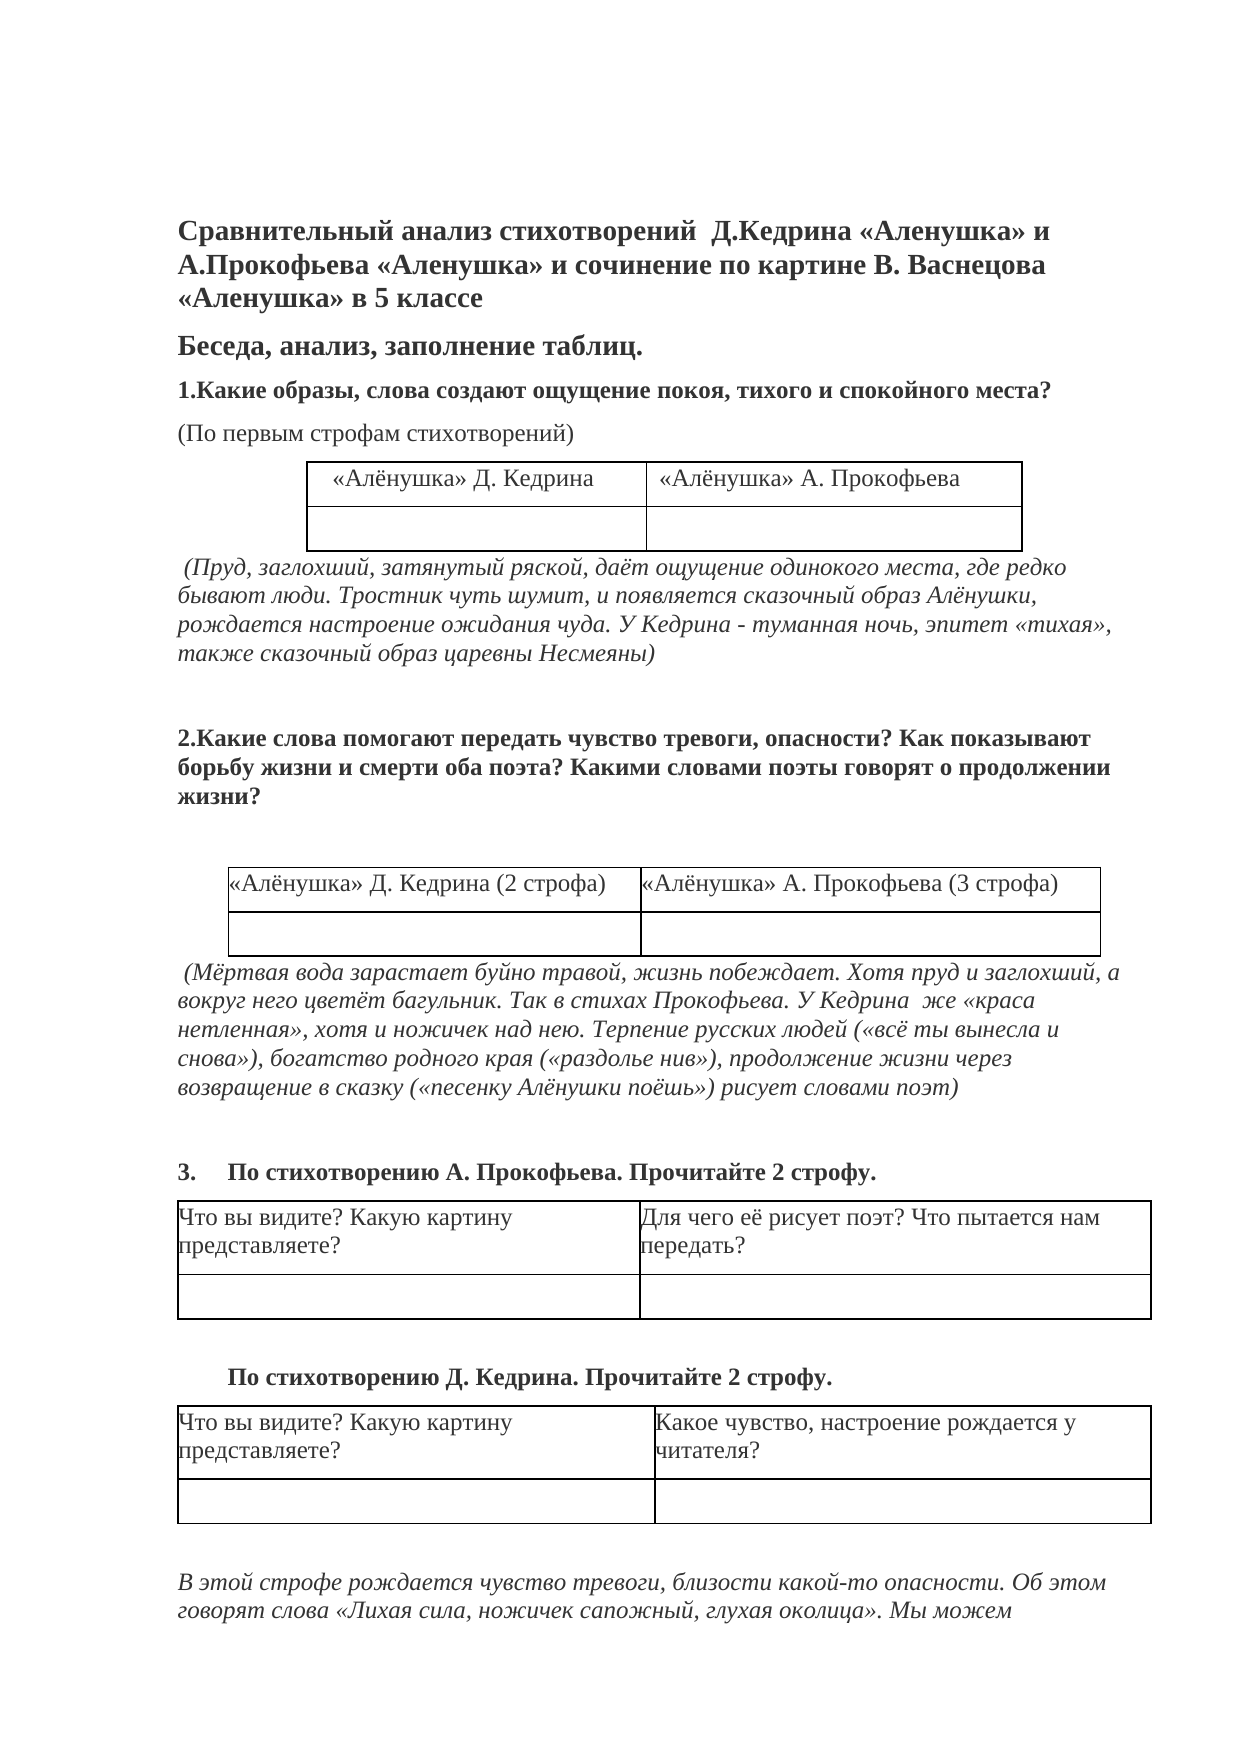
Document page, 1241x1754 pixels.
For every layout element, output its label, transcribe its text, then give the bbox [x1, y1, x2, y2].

text (Мёртвая вода зарастает буйно травой, жизнь побеждает. Хотя пруд и заглохший, а вокруг него цветёт багульник. Так в стихах Прокофьева. У Кедрина же «краса нетленная», хотя и ножичек над нею. Терпение русских людей («всё ты вынесла и снова»), богатство родного края («раздолье нив»), продолжение жизни через возвращение в сказку («песенку Алёнушки поёшь») рисует словами поэт) [177, 957, 1152, 1101]
table_cell [229, 913, 640, 955]
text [177, 1567, 1152, 1624]
text По стихотворению Д. Кедрина. Прочитайте 2 строфу. [177, 1362, 1152, 1391]
table_cell [308, 507, 646, 550]
text (Пруд, заглохший, затянутый ряской, даёт ощущение одинокого места, где редко бывают люди. Тростник чуть шумит, и появляется сказочный образ Алёнушки, рождается настроение ожидания чуда. У Кедрина - туманная ночь, эпитет «тихая», также сказочный образ царевны Несмеяны) [177, 552, 1152, 667]
text 2.Какие слова помогают передать чувство тревоги, опасности? Как показывают борьбу жизни и смерти оба поэта? Какими словами поэты говорят о продолжении жизни? [177, 723, 1152, 810]
table_header Для чего её рисует поэт? Что пытается нам передать? [641, 1202, 1150, 1273]
text Беседа, анализ, заполнение таблиц. [177, 328, 1152, 362]
text 3. По стихотворению А. Прокофьева. Прочитайте 2 строфу. [177, 1157, 1152, 1186]
table_cell [179, 1480, 654, 1522]
table_cell [647, 507, 1021, 550]
table_cell [656, 1480, 1150, 1522]
table_cell [642, 913, 1100, 955]
table_header «Алёнушка» А. Прокофьева [647, 463, 1021, 506]
table_header «Алёнушка» А. Прокофьева (3 строфа) [642, 868, 1100, 911]
table_header «Алёнушка» Д. Кедрина [308, 463, 646, 506]
table_cell [179, 1275, 639, 1318]
text Сравнительный анализ стихотворений Д.Кедрина «Аленушка» и А.Прокофьева «Аленушка» и сочинение по картине В. Васнецова «Аленушка» в 5 классе [177, 213, 1152, 314]
table_header Что вы видите? Какую картину представляете? [179, 1407, 654, 1478]
text (По первым строфам стихотворений) [177, 418, 1152, 447]
text 1.Какие образы, слова создают ощущение покоя, тихого и спокойного места? [177, 376, 1152, 404]
table_cell [641, 1275, 1150, 1318]
table_header Что вы видите? Какую картину представляете? [179, 1202, 639, 1273]
table_header Какое чувство, настроение рождается у читателя? [656, 1407, 1150, 1478]
table_header «Алёнушка» Д. Кедрина (2 строфа) [229, 868, 640, 911]
